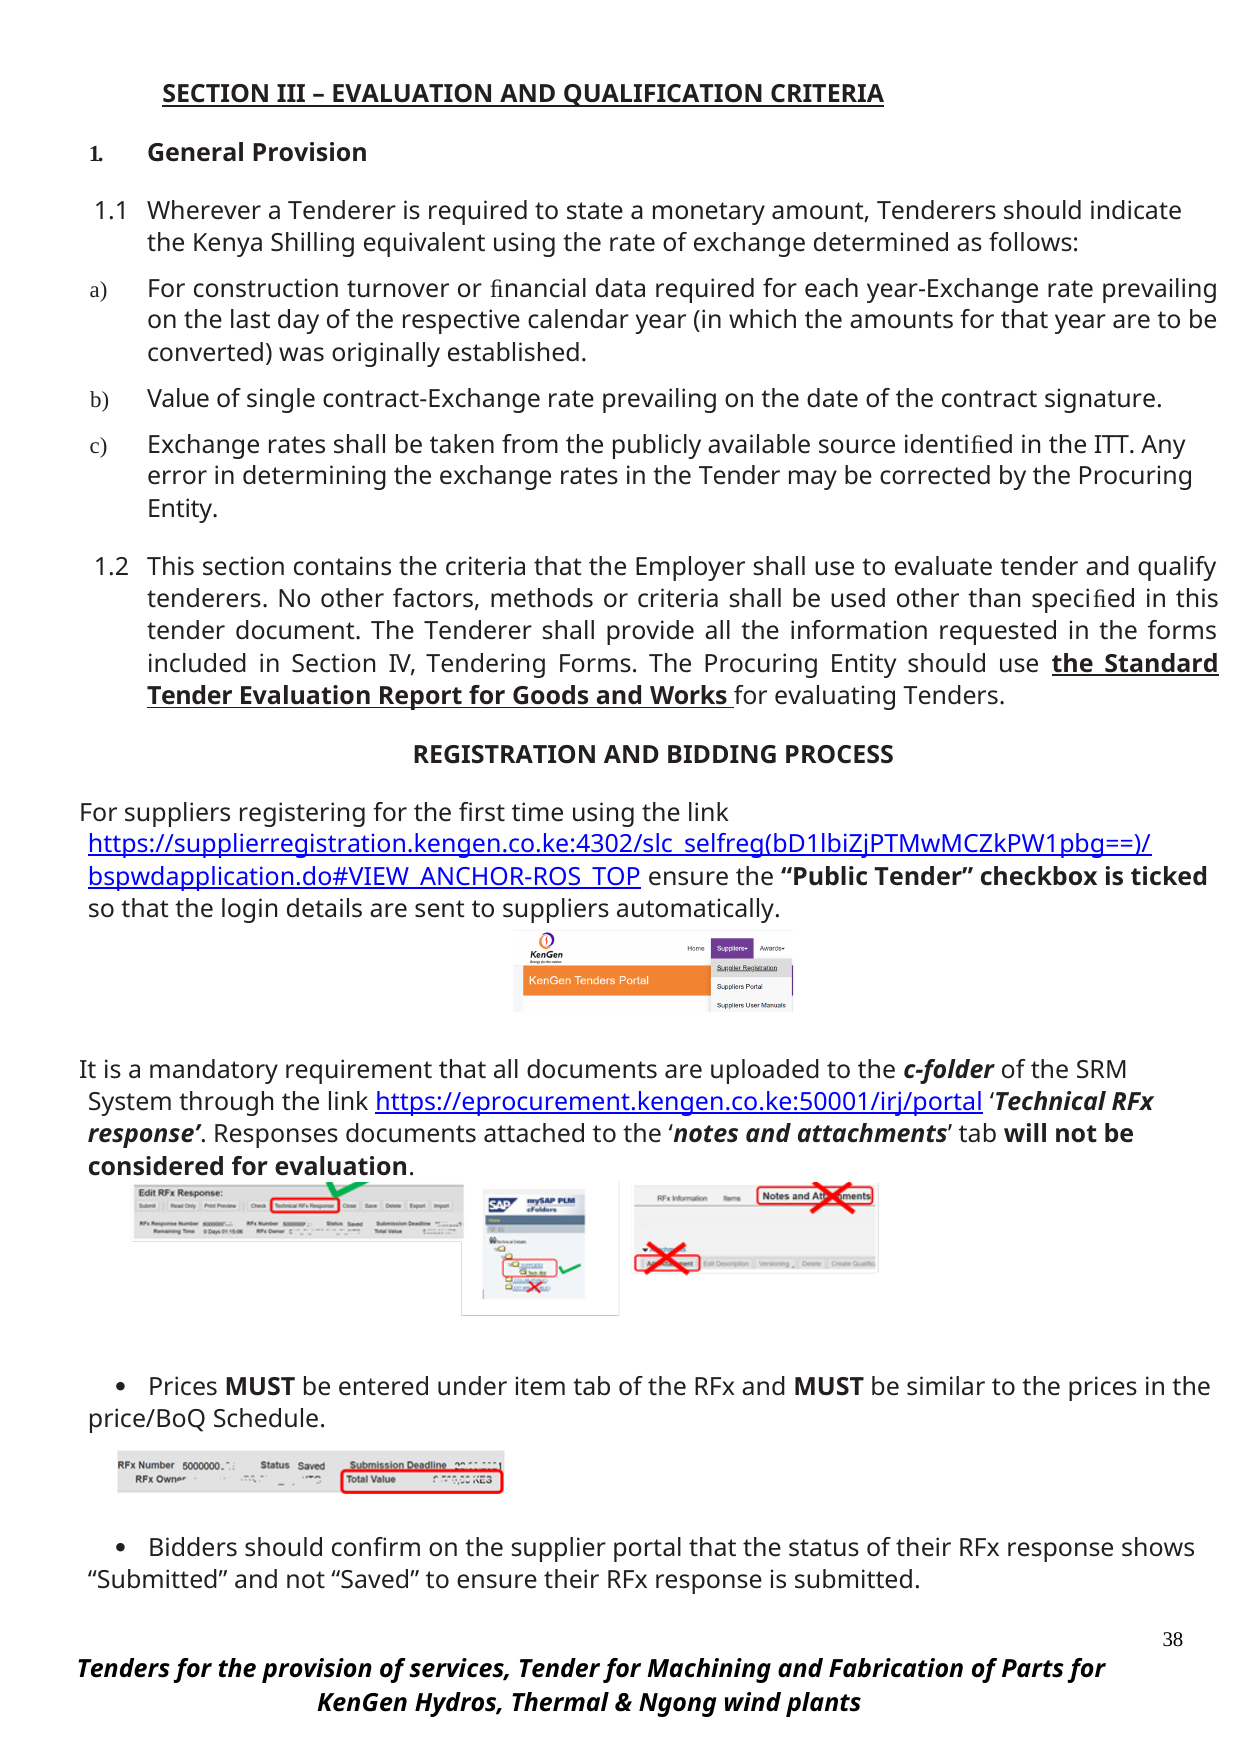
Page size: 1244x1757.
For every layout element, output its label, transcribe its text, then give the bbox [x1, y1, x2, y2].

text REGISTRATION AND BIDDING PROCESS [88, 737, 1219, 769]
list Prices MUST be entered under item tab of the RFx and MUST be similar to the prices in the price/BoQ Schedule. [88, 1370, 1219, 1434]
list Exchange rates shall be taken from the publicly available source identiﬁed in the ITT. Any error in determining the exchange rates in the Tender may be corrected by the Procuring Entity. [89, 427, 1219, 524]
list Wherever a Tenderer is required to state a monetary amount, Tenderers should indicate the Kenya Shilling equivalent using the rate of exchange determined as follows: [94, 194, 1219, 259]
text It is a mandatory requirement that all documents are uploaded to the c-folder of the SRM System through the link https://eprocurement.kengen.co.ke:50001/irj/portal ‘Technical RFx response’. Responses documents attached to the ‘notes and attachments’ tab will not be considered for evaluation. [79, 1053, 1219, 1182]
text For suppliers registering for the first time using the link https://supplierregistration.kengen.co.ke:4302/slc_selfreg(bD1lbiZjPTMwMCZkPW1pbg==)/bspwdapplication.do#VIEW_ANCHOR-ROS_TOP ensure the “Public Tender” checkbox is ticked so that the login details are sent to suppliers automatically. [79, 795, 1219, 924]
list For construction turnover or ﬁnancial data required for each year-Exchange rate prevailing on the last day of the respective calendar year (in which the amounts for that year are to be converted) was originally established. [89, 271, 1219, 368]
list This section contains the criteria that the Employer shall use to evaluate tender and qualify tenderers. No other factors, methods or criteria shall be used other than speciﬁed in this tender document. The Tenderer shall provide all the information requested in the forms included in Section IV, Tendering Forms. The Procuring Entity should use the Standard Tender Evaluation Report for Goods and Works for evaluating Tenders. [94, 550, 1219, 712]
list Value of single contract-Exchange rate prevailing on the date of the contract signature. [90, 381, 1219, 415]
picture [513, 930, 794, 1012]
list General Provision [89, 134, 1219, 169]
text SECTION III – EVALUATION AND QUALIFICATION CRITERIA [162, 76, 1219, 110]
picture [116, 1182, 922, 1317]
list Bidders should confirm on the supplier portal that the status of their RFx response shows “Submitted” and not “Saved” to ensure their RFx response is submitted. [88, 1531, 1219, 1595]
picture [116, 1448, 507, 1497]
